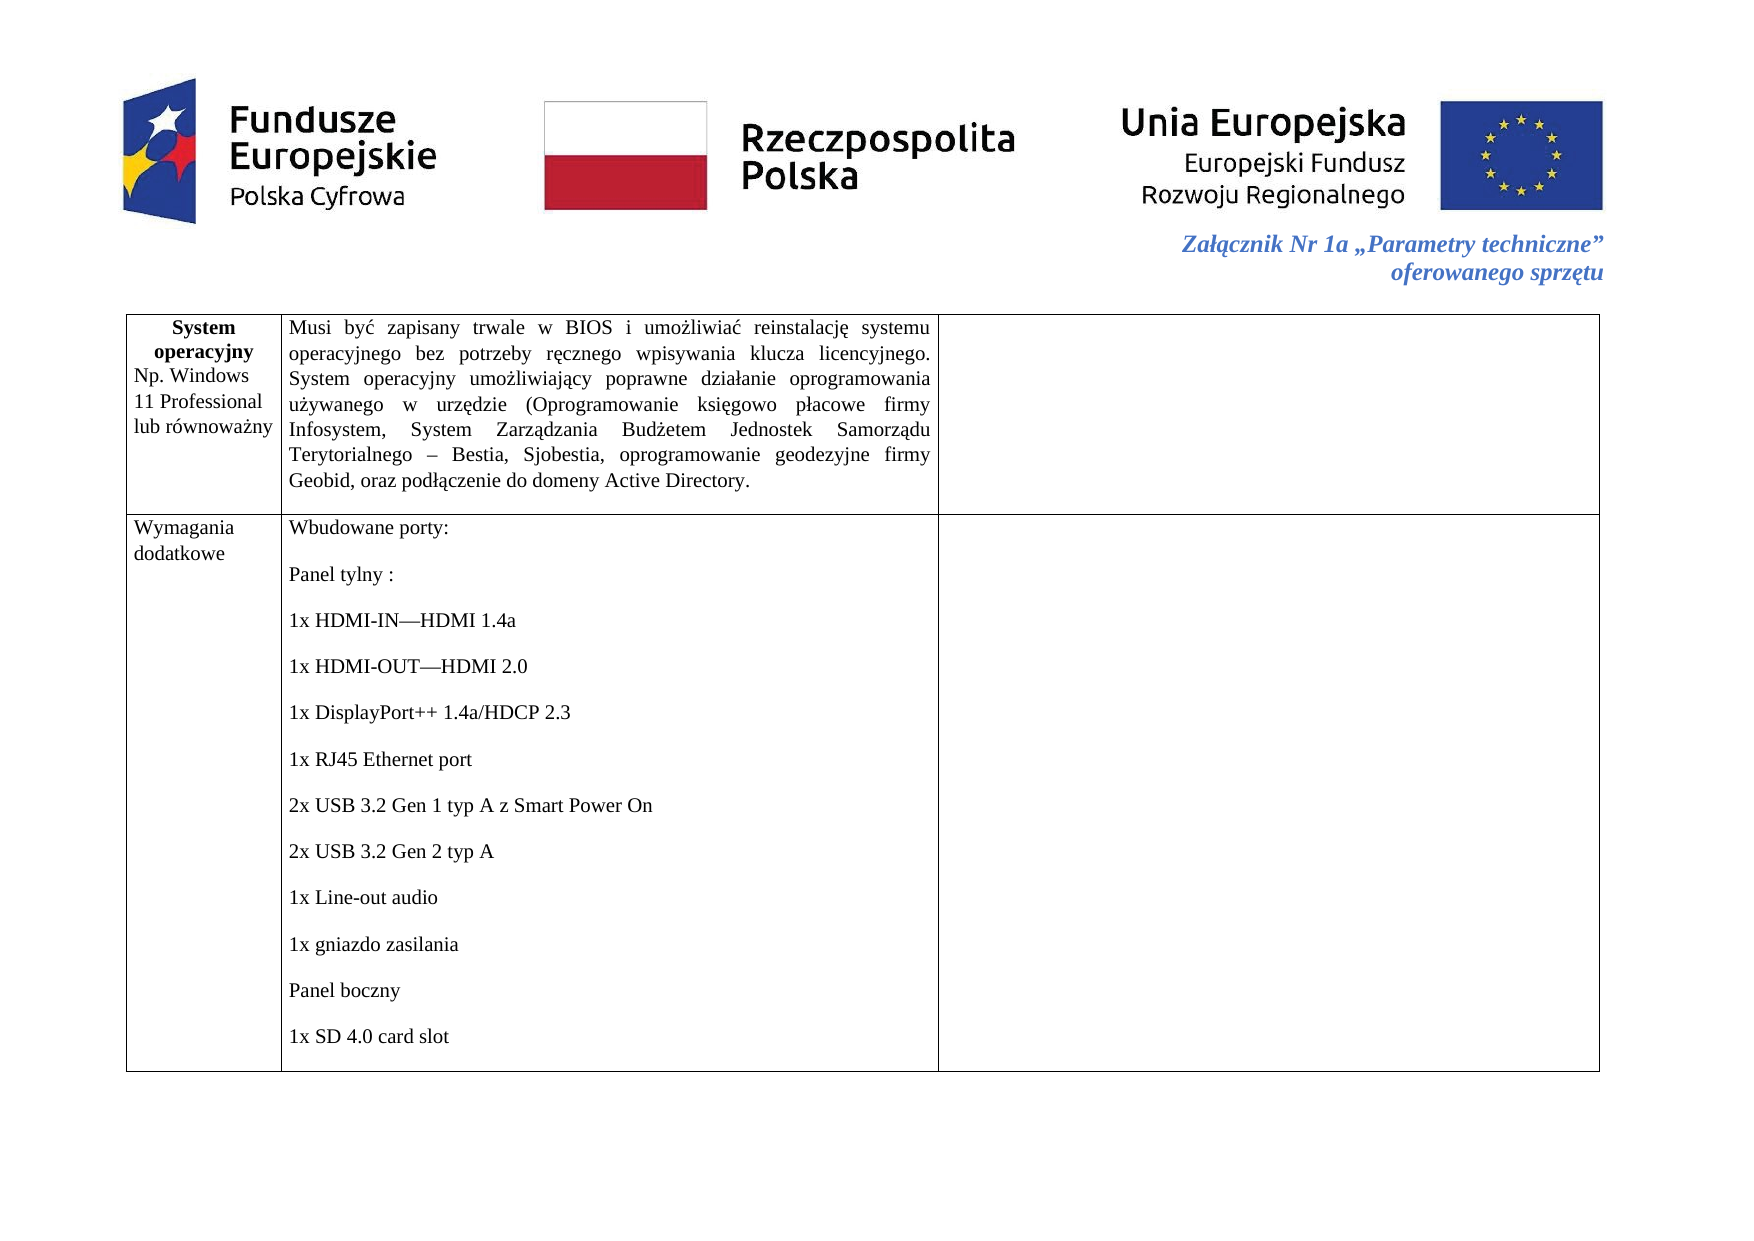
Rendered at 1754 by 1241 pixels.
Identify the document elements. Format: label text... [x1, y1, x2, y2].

table_cell [939, 315, 1599, 514]
table_cell Musi być zapisany trwale w BIOS i umożliwiać reinstalację systemu operacyjnego bez potrzeby ręcznego wpisywania klucza licencyjnego. System operacyjny umożliwiający poprawne działanie oprogramowania używanego w urzędzie (Oprogramowanie księgowo płacowe firmy Infosystem, System Zarządzania Budżetem Jednostek Samorządu Terytorialnego – Bestia, Sjobestia, oprogramowanie geodezyjne firmy Geobid, oraz podłączenie do domeny Active Directory. [282, 315, 938, 514]
table_cell Wymagania dodatkowe [127, 515, 281, 1071]
picture [118, 73, 1607, 229]
table_cell [939, 515, 1599, 1071]
table_cell System operacyjny Np. Windows 11 Professional lub równoważny [127, 315, 281, 514]
